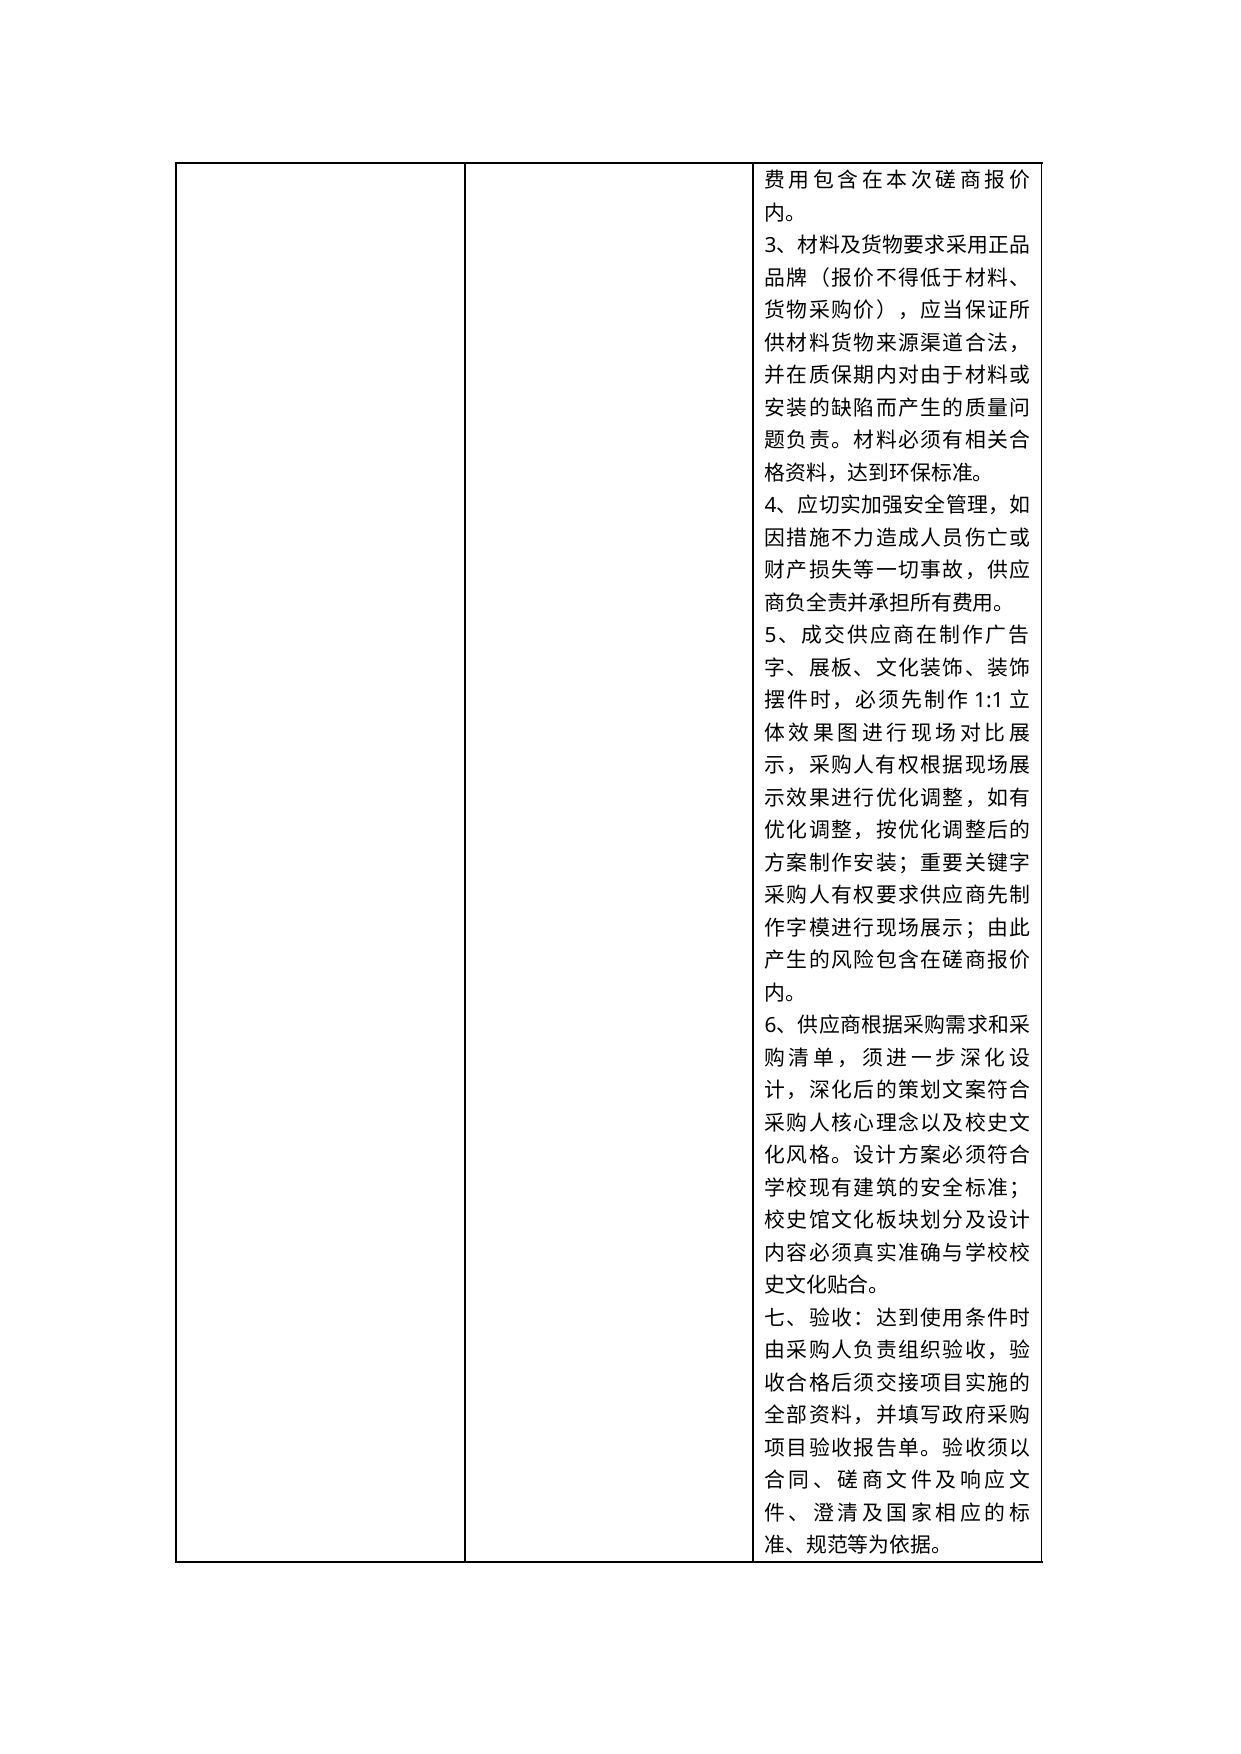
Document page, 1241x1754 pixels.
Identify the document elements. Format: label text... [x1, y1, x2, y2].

table_cell [466, 164, 752, 1561]
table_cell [754, 164, 1041, 1561]
table_cell 1 [177, 164, 464, 1561]
